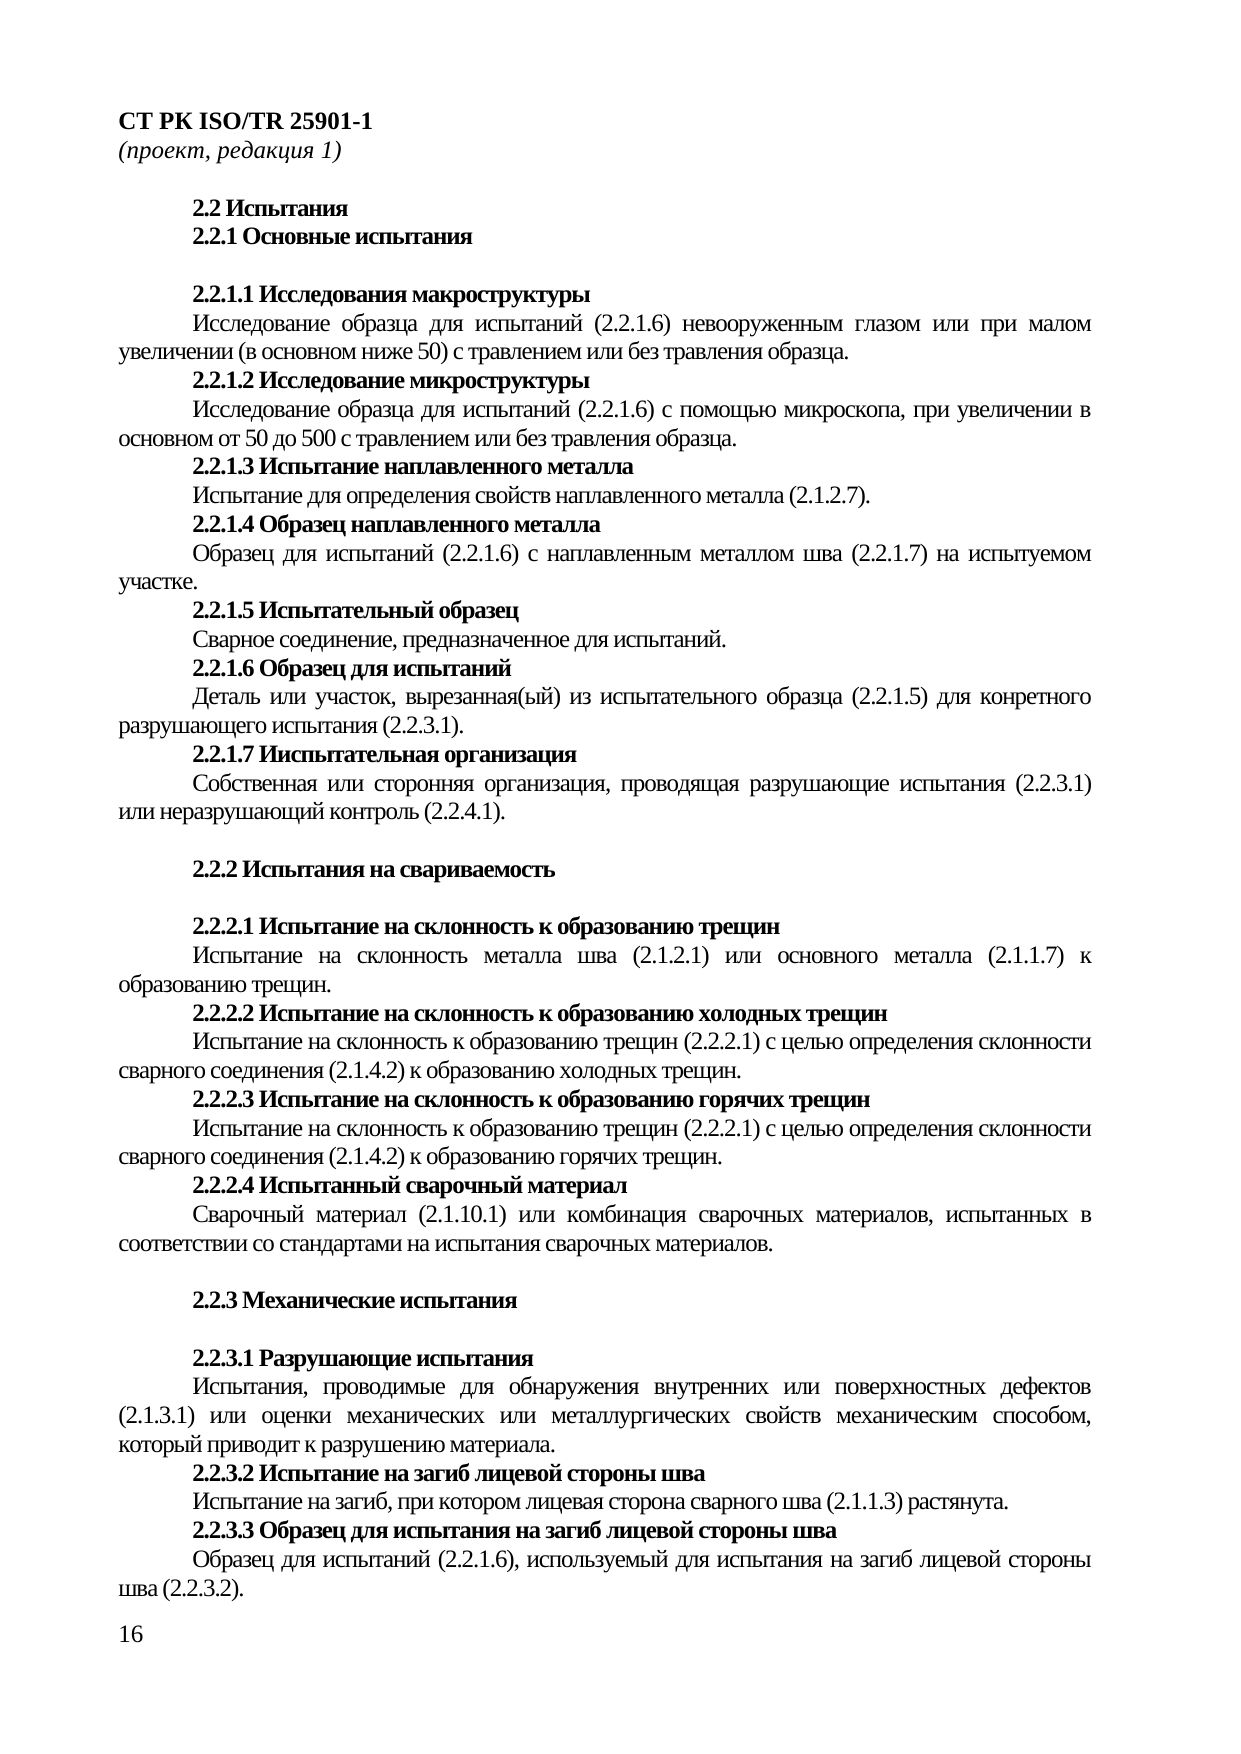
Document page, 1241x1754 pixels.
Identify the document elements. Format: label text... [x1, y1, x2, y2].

text Сварочный материал (2.1.10.1) или комбинация сварочных материалов, испытанных в соответствии со стандартами на испытания сварочных материалов. [118, 1199, 1092, 1256]
text 2.2.1.2 Исследование микроструктуры [118, 365, 1092, 394]
text Испытание на склонность к образованию трещин (2.2.2.1) с целью определения склонности сварного соединения (2.1.4.2) к образованию холодных трещин. [118, 1026, 1092, 1084]
text Испытания, проводимые для обнаружения внутренних или поверхностных дефектов (2.1.3.1) или оценки механических или металлургических свойств механическим способом, который приводит к разрушению материала. [118, 1371, 1092, 1458]
text Исследование образца для испытаний (2.2.1.6) с помощью микроскопа, при увеличении в основном от 50 до 500 с травлением или без травления образца. [118, 394, 1092, 451]
text Деталь или участок, вырезанная(ый) из испытательного образца (2.2.1.5) для конретного разрушающего испытания (2.2.3.1). [118, 681, 1092, 739]
text 2.2.1.3 Испытание наплавленного металла [118, 451, 1092, 480]
text 2.2.1.4 Образец наплавленного металла [118, 509, 1092, 538]
text 2.2.3.1 Разрушающие испытания [118, 1343, 1092, 1371]
text 2.2.1.1 Исследования макроструктуры [118, 279, 1092, 308]
text 2.2.1.6 Образец для испытаний [118, 653, 1092, 681]
text Образец для испытаний (2.2.1.6) с наплавленным металлом шва (2.2.1.7) на испытуемом участке. [118, 538, 1092, 595]
text 2.2.2.3 Испытание на склонность к образованию горячих трещин [118, 1084, 1092, 1113]
text Испытание на загиб, при котором лицевая сторона сварного шва (2.1.1.3) растянута. [118, 1486, 1092, 1515]
text 2.2.2.1 Испытание на склонность к образованию трещин [118, 911, 1092, 940]
text Исследование образца для испытаний (2.2.1.6) невооруженным глазом или при малом увеличении (в основном ниже 50) с травлением или без травления образца. [118, 308, 1092, 365]
text 2.2.3.2 Испытание на загиб лицевой стороны шва [118, 1458, 1092, 1486]
text Испытание на склонность металла шва (2.1.2.1) или основного металла (2.1.1.7) к образованию трещин. [118, 940, 1092, 998]
text Сварное соединение, предназначенное для испытаний. [118, 624, 1092, 653]
text Образец для испытаний (2.2.1.6), используемый для испытания на загиб лицевой стороны шва (2.2.3.2). [118, 1544, 1092, 1601]
text 2.2.1.7 Ииспытательная организация [118, 739, 1092, 768]
text 2.2.3 Механические испытания [118, 1285, 1092, 1314]
text 2.2.2.4 Испытанный сварочный материал [118, 1170, 1092, 1199]
text 2.2.2 Испытания на свариваемость [118, 854, 1092, 883]
text 2.2.3.3 Образец для испытания на загиб лицевой стороны шва [118, 1515, 1092, 1544]
text Испытание на склонность к образованию трещин (2.2.2.1) с целью определения склонности сварного соединения (2.1.4.2) к образованию горячих трещин. [118, 1113, 1092, 1170]
text 2.2.2.2 Испытание на склонность к образованию холодных трещин [118, 998, 1092, 1026]
text Собственная или сторонняя организация, проводящая разрушающие испытания (2.2.3.1) или неразрушающий контроль (2.2.4.1). [118, 768, 1092, 825]
text 2.2 Испытания [118, 193, 1092, 221]
text 2.2.1 Основные испытания [118, 221, 1092, 250]
text 2.2.1.5 Испытательный образец [118, 595, 1092, 624]
text Испытание для определения свойств наплавленного металла (2.1.2.7). [118, 480, 1092, 509]
